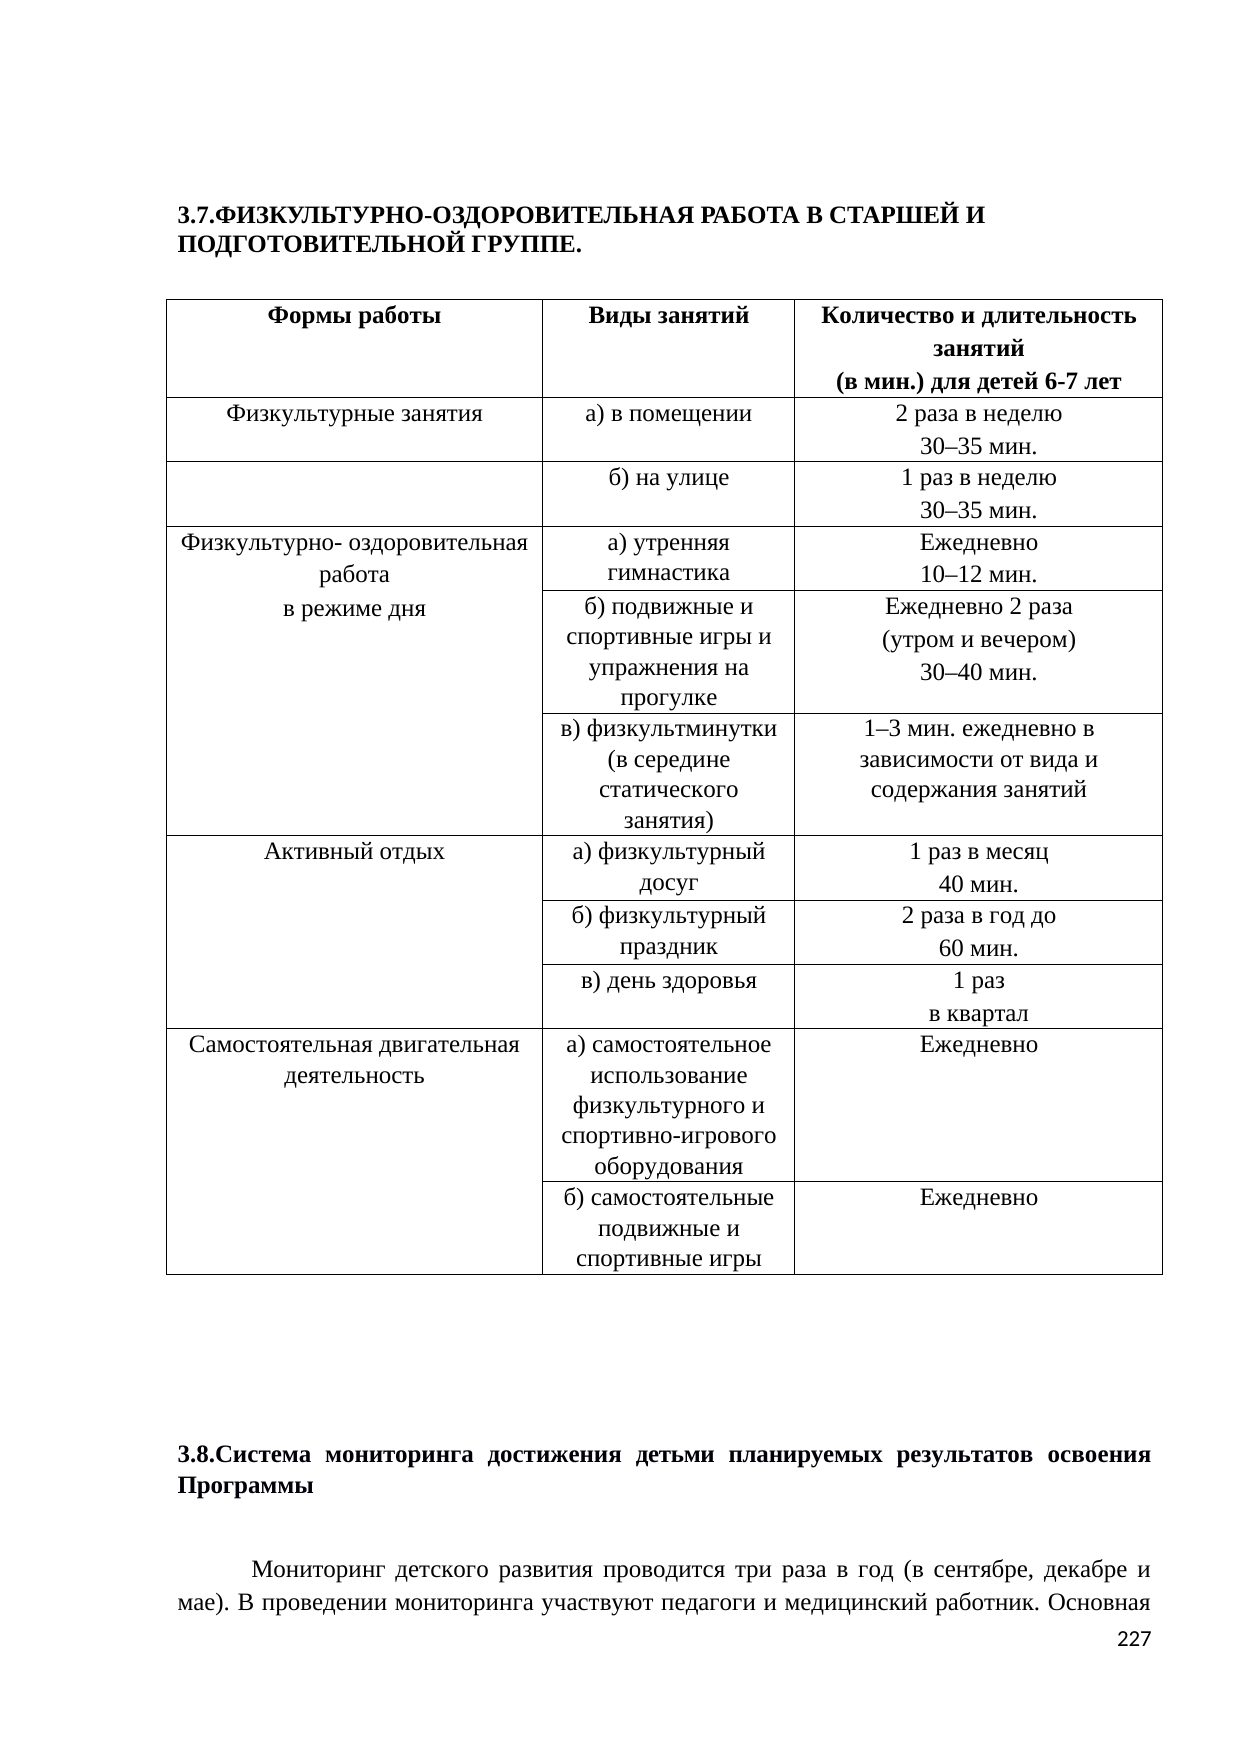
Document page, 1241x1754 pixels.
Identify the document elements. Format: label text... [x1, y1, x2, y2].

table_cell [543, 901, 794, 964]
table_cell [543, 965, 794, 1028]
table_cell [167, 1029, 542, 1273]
text 3.8.Система мониторинга достижения детьми планируемых результатов освоения Программы [177, 1439, 1152, 1499]
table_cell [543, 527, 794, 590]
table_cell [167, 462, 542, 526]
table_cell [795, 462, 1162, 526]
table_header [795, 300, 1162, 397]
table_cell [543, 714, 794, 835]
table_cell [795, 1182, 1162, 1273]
subtitle 3.7.Физкультурно-оздоровительная работа в старшей и подготовительной группе. [177, 201, 1152, 258]
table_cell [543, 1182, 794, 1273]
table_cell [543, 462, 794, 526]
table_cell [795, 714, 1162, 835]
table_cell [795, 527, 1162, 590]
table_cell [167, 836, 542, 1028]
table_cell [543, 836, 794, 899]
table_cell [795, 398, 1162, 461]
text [177, 1554, 1152, 1616]
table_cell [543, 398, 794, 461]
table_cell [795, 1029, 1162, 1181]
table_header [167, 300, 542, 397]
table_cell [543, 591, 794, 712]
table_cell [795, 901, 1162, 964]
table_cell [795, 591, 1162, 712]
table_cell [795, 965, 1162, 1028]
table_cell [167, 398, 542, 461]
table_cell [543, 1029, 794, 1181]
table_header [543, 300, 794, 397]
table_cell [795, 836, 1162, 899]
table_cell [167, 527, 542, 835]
